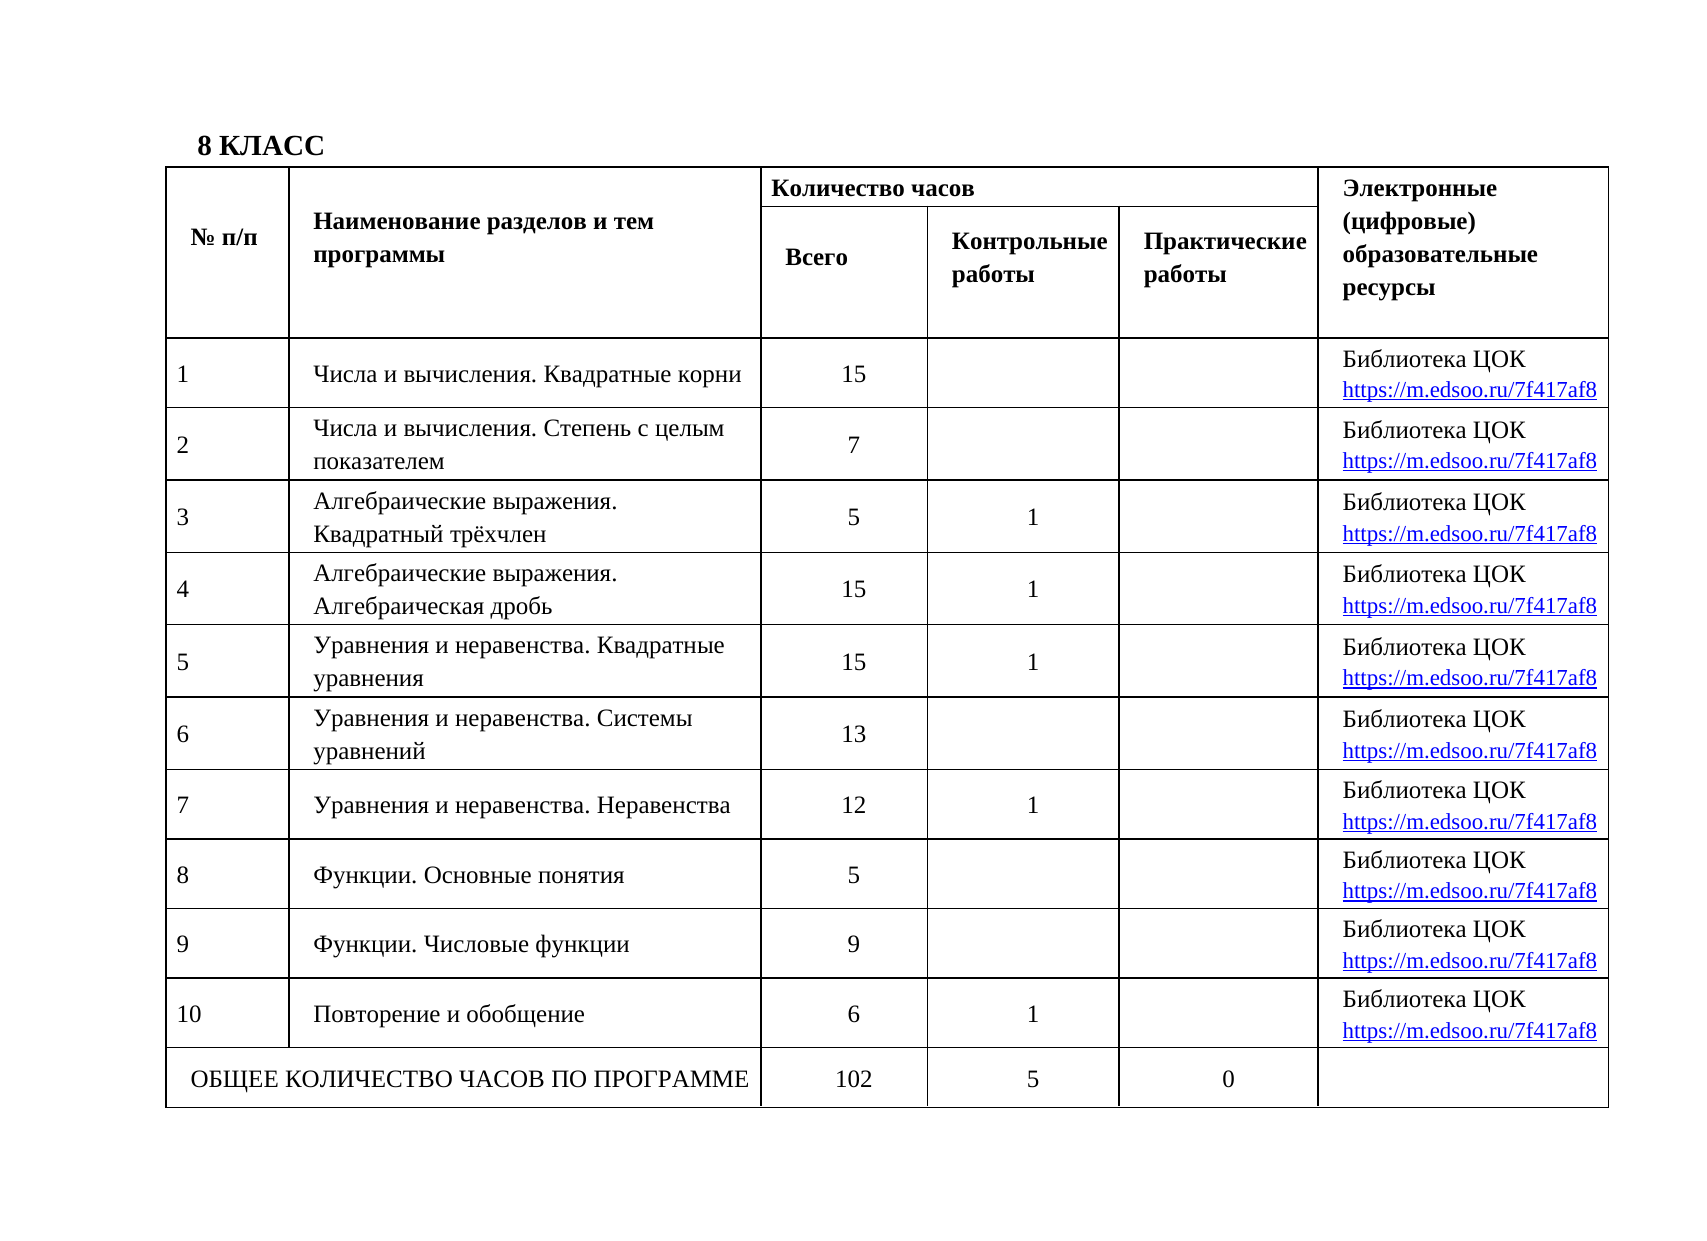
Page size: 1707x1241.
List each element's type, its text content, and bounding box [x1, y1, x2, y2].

table_cell Функции. Основные понятия [290, 840, 760, 908]
table_cell Практические работы [1120, 207, 1317, 337]
table_cell Контрольные работы [928, 207, 1118, 337]
table_cell 5 [928, 1048, 1118, 1106]
table_cell Библиотека ЦОК https://m.edsoo.ru/7f417af8 [1319, 553, 1608, 624]
table_cell 10 [167, 979, 288, 1047]
table_cell 4 [167, 553, 288, 624]
table_cell [928, 408, 1118, 479]
table_cell [1120, 339, 1317, 407]
table_header Количество часов [762, 168, 1317, 206]
table_header Электронные (цифровые) образовательные ресурсы [1319, 168, 1608, 337]
table_cell Библиотека ЦОК https://m.edsoo.ru/7f417af8 [1319, 979, 1608, 1047]
table_cell [1319, 1048, 1608, 1106]
table_cell 7 [762, 408, 927, 479]
table_cell 9 [762, 909, 927, 977]
table_cell [1120, 770, 1317, 838]
table_cell Уравнения и неравенства. Системы уравнений [290, 698, 760, 768]
table_cell 0 [1120, 1048, 1317, 1106]
table_cell 1 [167, 339, 288, 407]
text 8 КЛАСС [190, 128, 1618, 161]
table_cell 15 [762, 339, 927, 407]
table_cell 9 [167, 909, 288, 977]
table_cell 13 [762, 698, 927, 768]
table_cell ОБЩЕЕ КОЛИЧЕСТВО ЧАСОВ ПО ПРОГРАММЕ [167, 1048, 760, 1106]
table_cell [1120, 979, 1317, 1047]
table_header № п/п [167, 168, 288, 337]
table_cell [1120, 408, 1317, 479]
table_cell Числа и вычисления. Квадратные корни [290, 339, 760, 407]
table_cell Библиотека ЦОК https://m.edsoo.ru/7f417af8 [1319, 909, 1608, 977]
table_header Наименование разделов и тем программы [290, 168, 760, 337]
table_cell Числа и вычисления. Степень с целым показателем [290, 408, 760, 479]
table_cell 2 [167, 408, 288, 479]
table_cell [928, 339, 1118, 407]
table_cell Библиотека ЦОК https://m.edsoo.ru/7f417af8 [1319, 698, 1608, 768]
table_cell 3 [167, 481, 288, 551]
table_cell Библиотека ЦОК https://m.edsoo.ru/7f417af8 [1319, 481, 1608, 551]
table_cell 8 [167, 840, 288, 908]
table_cell Библиотека ЦОК https://m.edsoo.ru/7f417af8 [1319, 840, 1608, 908]
table_cell Библиотека ЦОК https://m.edsoo.ru/7f417af8 [1319, 625, 1608, 696]
table_cell Библиотека ЦОК https://m.edsoo.ru/7f417af8 [1319, 339, 1608, 407]
table_cell 15 [762, 553, 927, 624]
table_cell 7 [167, 770, 288, 838]
table_cell 1 [928, 481, 1118, 551]
table_cell 6 [167, 698, 288, 768]
table_cell Повторение и обобщение [290, 979, 760, 1047]
table_cell 12 [762, 770, 927, 838]
table_cell 102 [762, 1048, 927, 1106]
table_cell Библиотека ЦОК https://m.edsoo.ru/7f417af8 [1319, 408, 1608, 479]
table_cell Библиотека ЦОК https://m.edsoo.ru/7f417af8 [1319, 770, 1608, 838]
table_cell Уравнения и неравенства. Квадратные уравнения [290, 625, 760, 696]
table_cell Уравнения и неравенства. Неравенства [290, 770, 760, 838]
table_cell Алгебраические выражения. Квадратный трёхчлен [290, 481, 760, 551]
table_cell Алгебраические выражения. Алгебраическая дробь [290, 553, 760, 624]
table_cell [928, 909, 1118, 977]
table_cell 6 [762, 979, 927, 1047]
table_cell [1120, 909, 1317, 977]
table_cell [928, 840, 1118, 908]
table_cell 1 [928, 553, 1118, 624]
table_cell 1 [928, 770, 1118, 838]
table_cell 15 [762, 625, 927, 696]
table_cell [1120, 840, 1317, 908]
table_cell Всего [762, 207, 927, 337]
table_cell [1120, 481, 1317, 551]
table_cell Функции. Числовые функции [290, 909, 760, 977]
table_cell [1120, 553, 1317, 624]
table_cell 5 [762, 840, 927, 908]
table_cell 1 [928, 625, 1118, 696]
table_cell [1120, 625, 1317, 696]
table_cell 5 [167, 625, 288, 696]
table_cell [928, 698, 1118, 768]
table_cell 5 [762, 481, 927, 551]
table_cell 1 [928, 979, 1118, 1047]
table_cell [1120, 698, 1317, 768]
